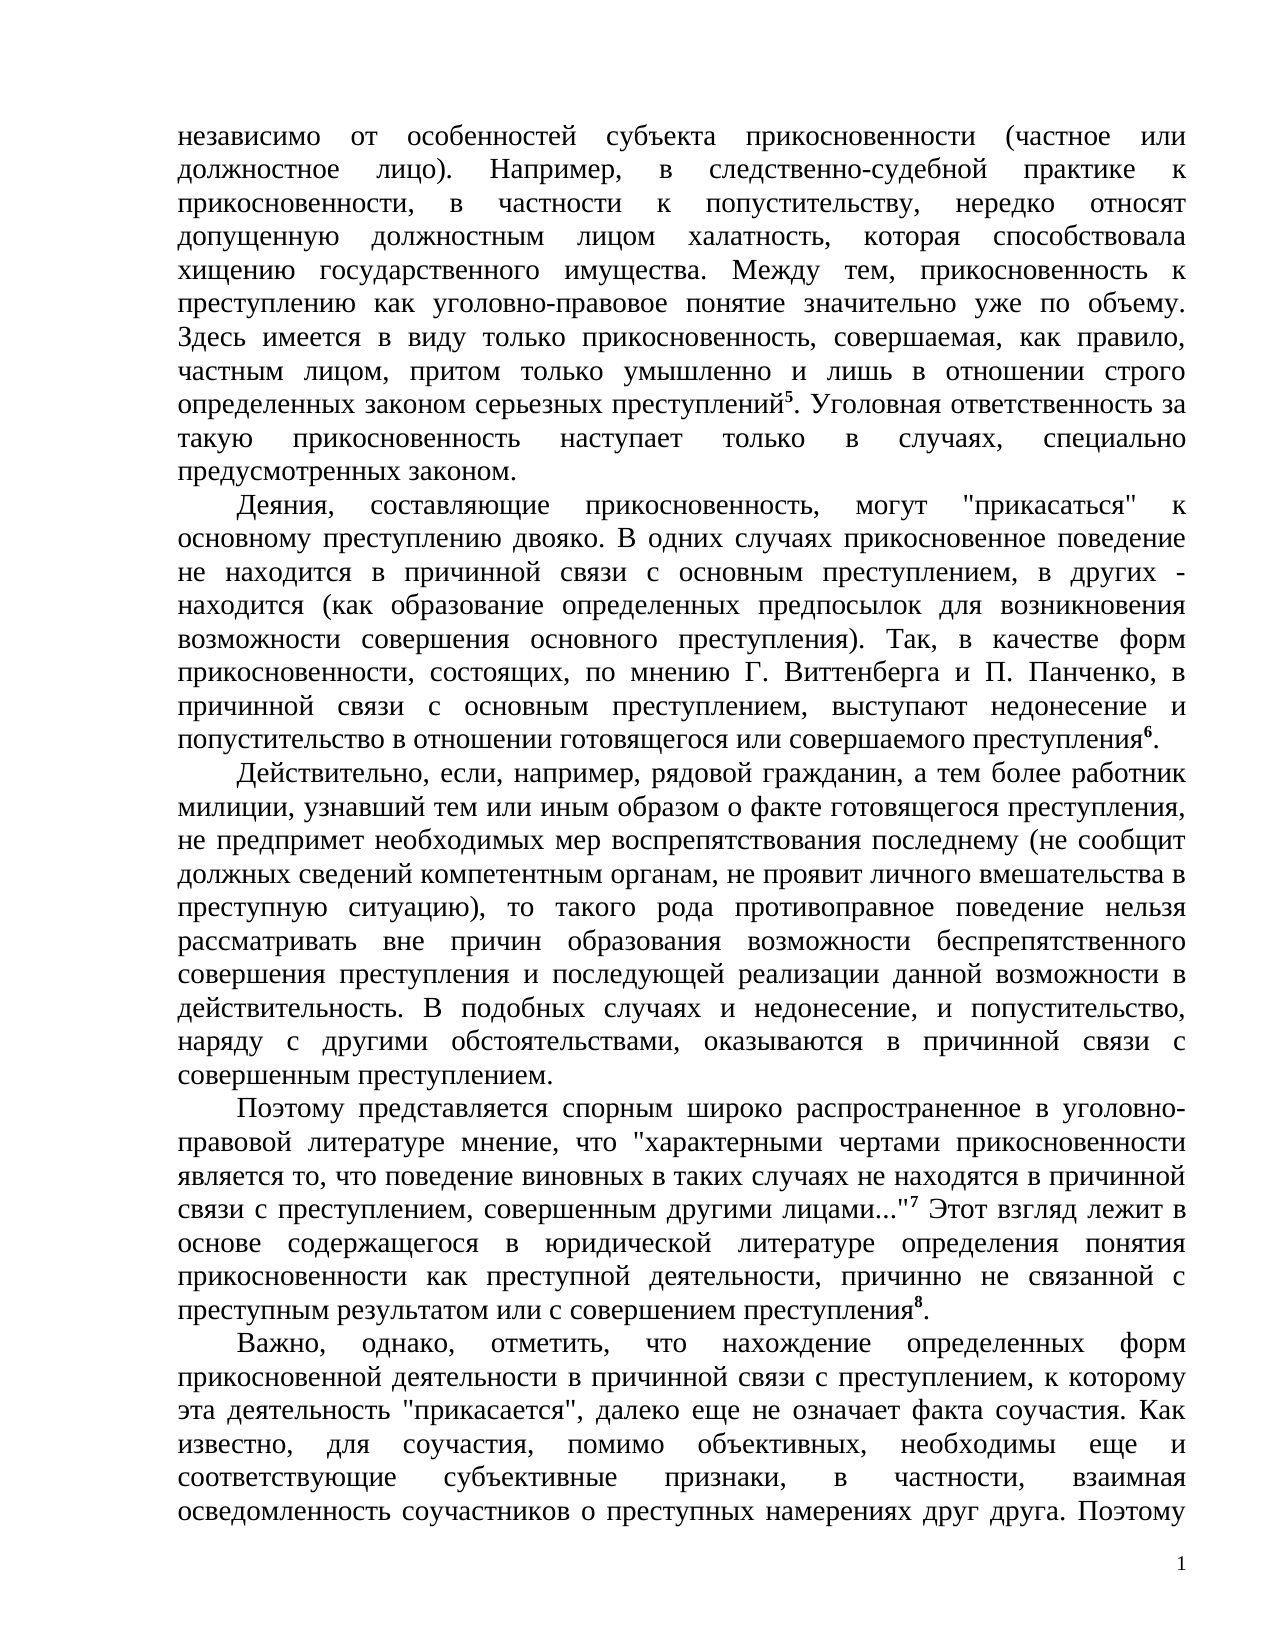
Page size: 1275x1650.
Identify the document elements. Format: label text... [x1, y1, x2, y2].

text Деяния, составляющие прикосновенность, могут "прикасаться" к основному преступлению двояко. В одних случаях прикосновенное поведение не находится в причинной связи с основным преступлением, в других - находится (как образование определенных предпосылок для возникновения возможности совершения основного преступления). Так, в качестве форм прикосновенности, состоящих, по мнению Г. Виттенберга и П. Панченко, в причинной связи с основным преступлением, выступают недонесение и попустительство в отношении готовящегося или совершаемого преступления6. [177, 487, 1186, 755]
text Поэтому представляется спорным широко распространенное в уголовно-правовой литературе мнение, что "характерными чертами прикосновенности является то, что поведение виновных в таких случаях не находятся в причинной связи с преступлением, совершенным другими лицами..."7 Этот взгляд лежит в основе содержащегося в юридической литературе определения понятия прикосновенности как преступной деятельности, причинно не связанной с преступным результатом или с совершением преступления8. [177, 1091, 1186, 1326]
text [177, 118, 1186, 487]
text Действительно, если, например, рядовой гражданин, а тем более работник милиции, узнавший тем или иным образом о факте готовящегося преступления, не предпримет необходимых мер воспрепятствования последнему (не сообщит должных сведений компетентным органам, не проявит личного вмешательства в преступную ситуацию), то такого рода противоправное поведение нельзя рассматривать вне причин образования возможности беспрепятственного совершения преступления и последующей реализации данной возможности в действительность. В подобных случаях и недонесение, и попустительство, наряду с другими обстоятельствами, оказываются в причинной связи с совершенным преступлением. [177, 755, 1186, 1091]
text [177, 1326, 1186, 1527]
